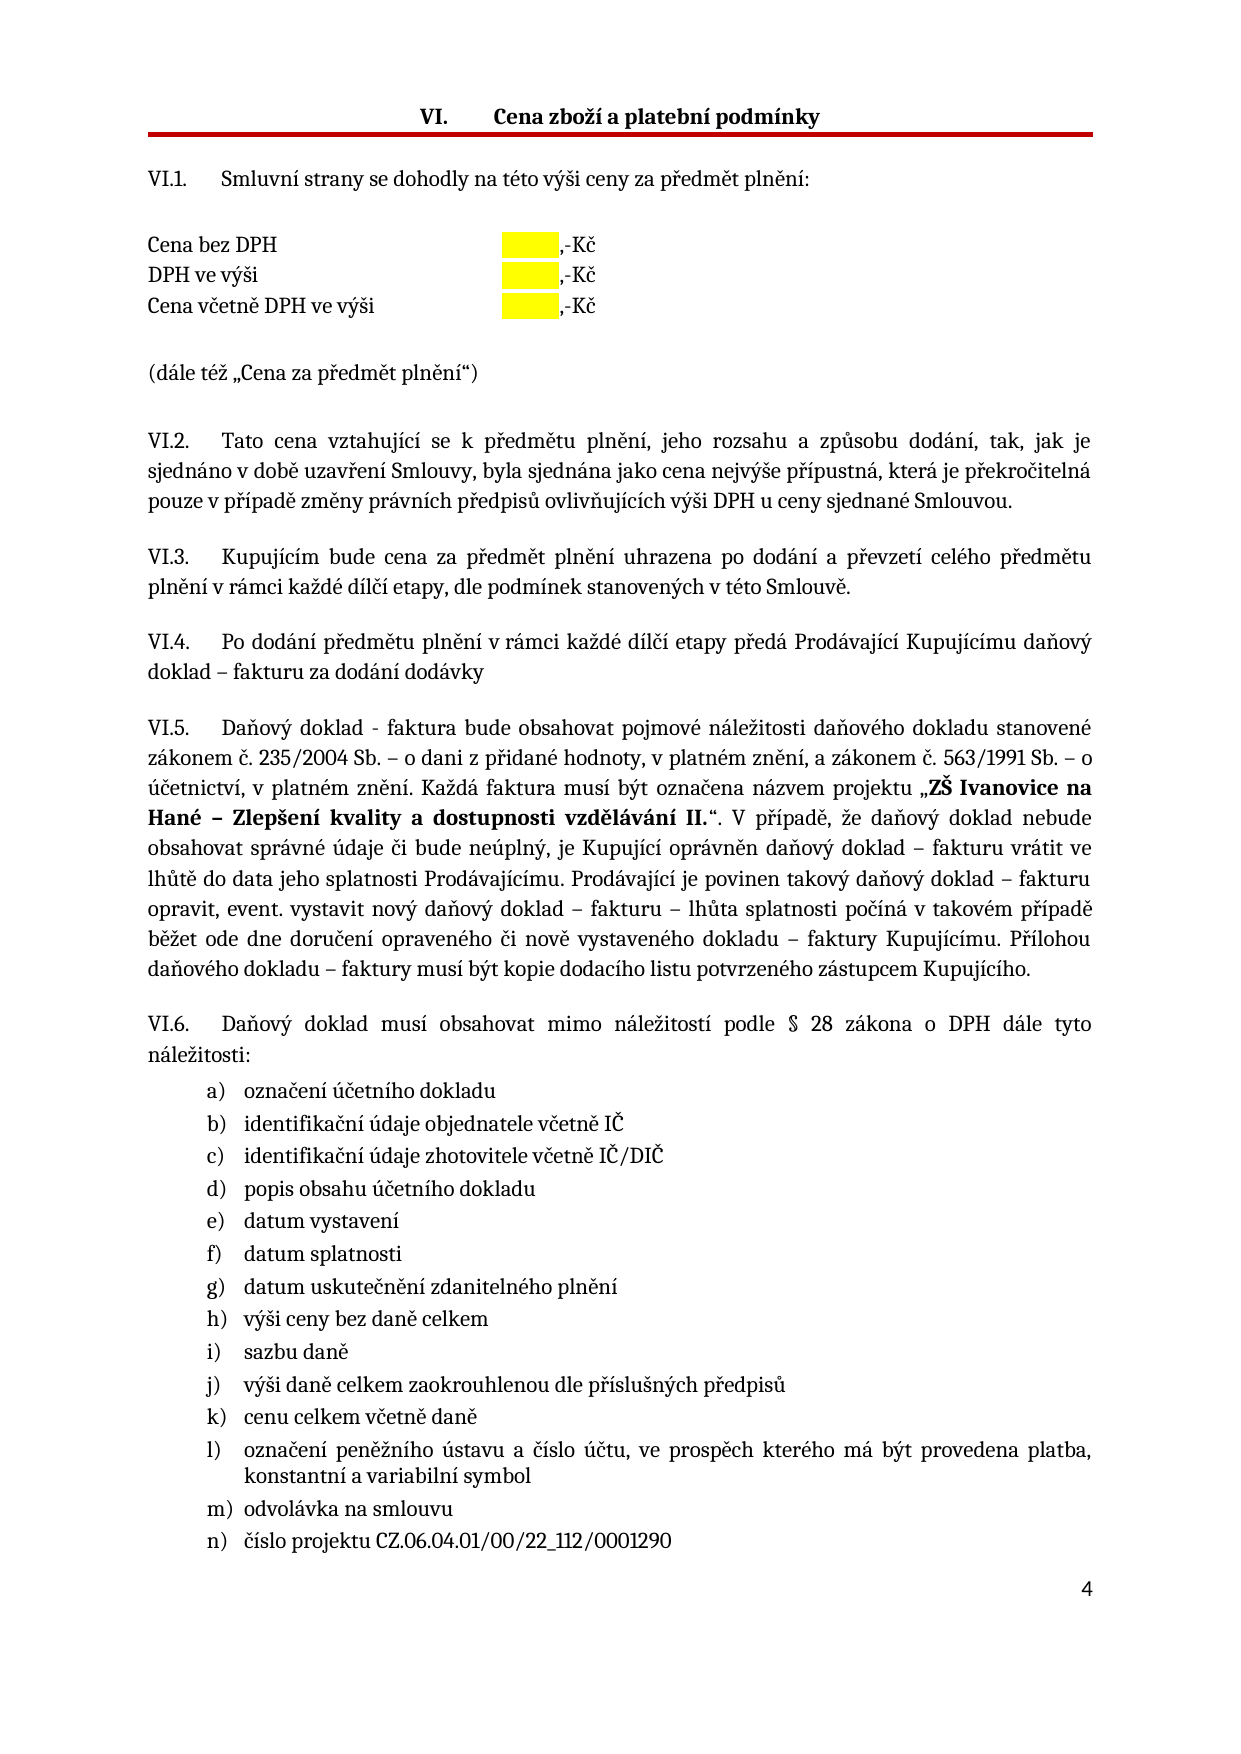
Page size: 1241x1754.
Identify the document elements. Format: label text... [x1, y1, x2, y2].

subtitle Tato cena vztahující se k předmětu plnění, jeho rozsahu a způsobu dodání, tak, jak je sjednáno v době uzavření Smlouvy, byla sjednána jako cena nejvýše přípustná, která je překročitelná pouze v případě změny právních předpisů ovlivňujících výši DPH u ceny sjednané Smlouvou. [148, 428, 1093, 515]
subtitle označení peněžního ústavu a číslo účtu, ve prospěch kterého má být provedena platba, konstantní a variabilní symbol [207, 1437, 1093, 1489]
subtitle Daňový doklad musí obsahovat mimo náležitostí podle § 28 zákona o DPH dále tyto náležitosti: [148, 1011, 1093, 1068]
subtitle datum splatnosti [207, 1241, 1093, 1267]
subtitle Daňový doklad - faktura bude obsahovat pojmové náležitosti daňového dokladu stanovené zákonem č. 235/2004 Sb. – o dani z přidané hodnoty, v platném znění, a zákonem č. 563/1991 Sb. – o účetnictví, v platném znění. Každá faktura musí být označena názvem projektu „ZŠ Ivanovice na Hané – Zlepšení kvality a dostupnosti vzdělávání II.“. V případě, že daňový doklad nebude obsahovat správné údaje či bude neúplný, je Kupující oprávněn daňový doklad – fakturu vrátit ve lhůtě do data jeho splatnosti Prodávajícímu. Prodávající je povinen takový daňový doklad – fakturu opravit, event. vystavit nový daňový doklad – fakturu – lhůta splatnosti počíná v takovém případě běžet ode dne doručení opraveného či nově vystaveného dokladu – faktury Kupujícímu. Přílohou daňového dokladu – faktury musí být kopie dodacího listu potvrzeného zástupcem Kupujícího. [148, 714, 1093, 982]
subtitle označení účetního dokladu [207, 1078, 1093, 1104]
text (dále též „Cena za předmět plnění“) [148, 360, 1093, 387]
subtitle cenu celkem včetně daně [207, 1404, 1093, 1430]
text DPH ve výši ,-Kč [559, 262, 1093, 289]
subtitle výši daně celkem zaokrouhlenou dle příslušných předpisů [207, 1371, 1093, 1398]
subtitle výši ceny bez daně celkem [207, 1306, 1093, 1332]
subtitle identifikační údaje zhotovitele včetně IČ/DIČ [207, 1143, 1093, 1169]
subtitle Kupujícím bude cena za předmět plnění uhrazena po dodání a převzetí celého předmětu plnění v rámci každé dílčí etapy, dle podmínek stanovených v této Smlouvě. [148, 543, 1093, 600]
subtitle Po dodání předmětu plnění v rámci každé dílčí etapy předá Prodávající Kupujícímu daňový doklad – fakturu za dodání dodávky [148, 629, 1093, 686]
subtitle datum vystavení [207, 1208, 1093, 1235]
subtitle identifikační údaje objednatele včetně IČ [207, 1111, 1093, 1137]
subtitle Cena zboží a platební podmínky [148, 103, 1093, 132]
subtitle datum uskutečnění zdanitelného plnění [207, 1273, 1093, 1300]
text DPH ve výši ,-Kč [148, 262, 502, 289]
text Cena bez DPH ,-Kč [559, 232, 1093, 258]
subtitle sazbu daně [207, 1339, 1093, 1365]
subtitle Smluvní strany se dohodly na této výši ceny za předmět plnění: [148, 165, 1093, 192]
subtitle popis obsahu účetního dokladu [207, 1176, 1093, 1202]
subtitle číslo projektu CZ.06.04.01/00/22_112/0001290 [207, 1528, 1093, 1554]
text Cena včetně DPH ve výši ,-Kč [148, 292, 1093, 319]
text Cena bez DPH ,-Kč [148, 232, 502, 258]
subtitle odvolávka na smlouvu [207, 1496, 1093, 1522]
